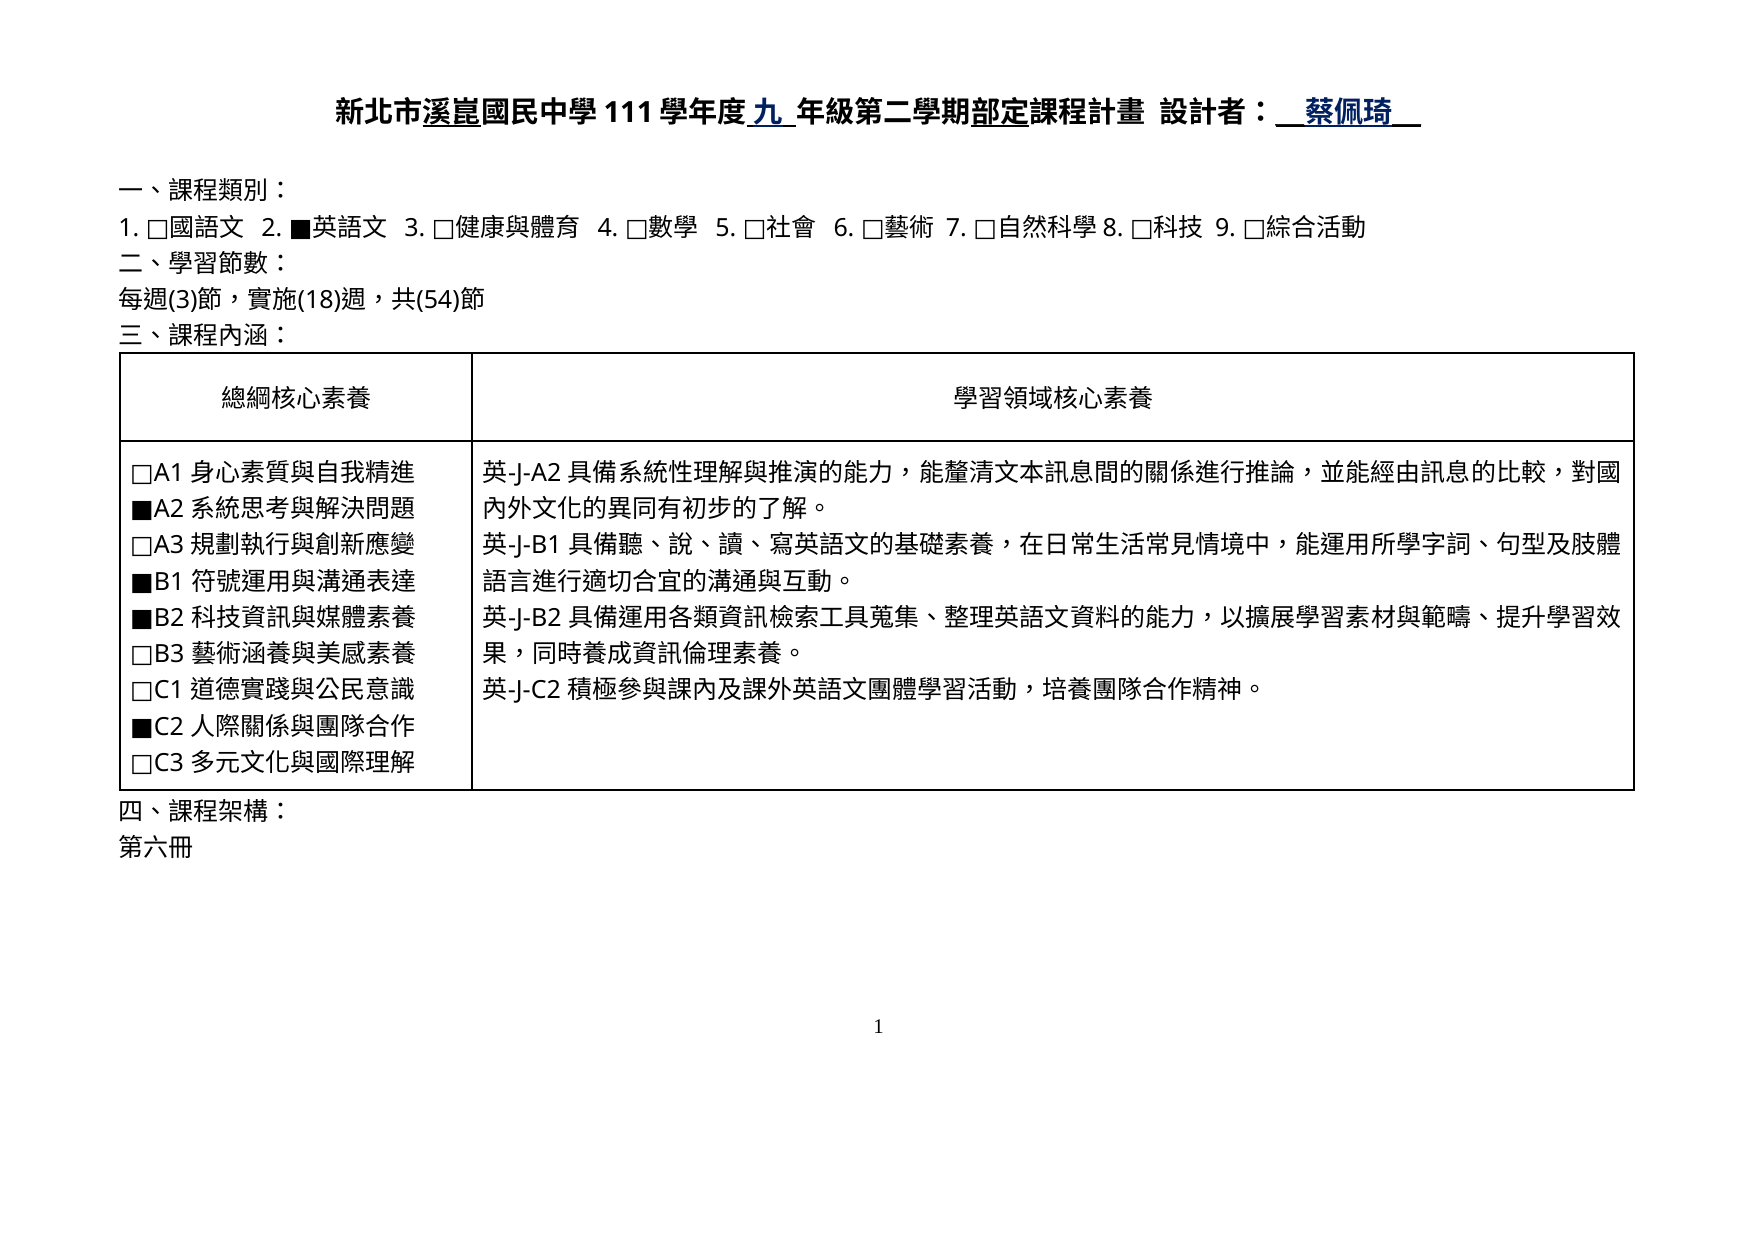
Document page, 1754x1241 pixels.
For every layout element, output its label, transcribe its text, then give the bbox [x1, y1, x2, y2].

text 第六冊 [118, 827, 1636, 864]
text 每週(3)節，實施(18)週，共(54)節 [118, 279, 1636, 316]
text 二、學習節數： [118, 243, 1636, 279]
table_header 總綱核心素養 [121, 354, 471, 440]
table_header 學習領域核心素養 [473, 354, 1633, 440]
text 四、課程架構： [118, 791, 1636, 827]
text 三、課程內涵： [118, 316, 1636, 352]
table_cell 英-J-A2 具備系統性理解與推演的能力，能釐清文本訊息間的關係進行推論，並能經由訊息的比較，對國內外文化的異同有初步的了解。 英-J-B1 具備聽、說、讀、寫英語文的基礎素養，在日常生活常見情境中，能運用所學字詞、句型及肢體語言進行適切合宜的溝通與互動。 英-J-B2 具備運用各類資訊檢索工具蒐集、整理英語文資料的能力，以擴展學習素材與範疇、提升學習效果，同時養成資訊倫理素養。 英-J-C2 積極參與課內及課外英語文團體學習活動，培養團隊合作精神。 [473, 442, 1633, 789]
text 新北市溪崑國民中學111學年度 九 年級第二學期部定課程計畫 設計者：＿蔡佩琦＿ [118, 89, 1636, 131]
table_cell □A1 身心素質與自我精進 ■A2 系統思考與解決問題 □A3 規劃執行與創新應變 ■B1 符號運用與溝通表達 ■B2 科技資訊與媒體素養 □B3 藝術涵養與美感素養 □C1 道德實踐與公民意識 ■C2 人際關係與團隊合作 □C3 多元文化與國際理解 [121, 442, 471, 789]
text 1. □國語文 2. ■英語文 3. □健康與體育 4. □數學 5. □社會 6. □藝術 7. □自然科學 8. □科技 9. □綜合活動 [118, 207, 1636, 243]
text 一、課程類別： [118, 171, 1636, 207]
